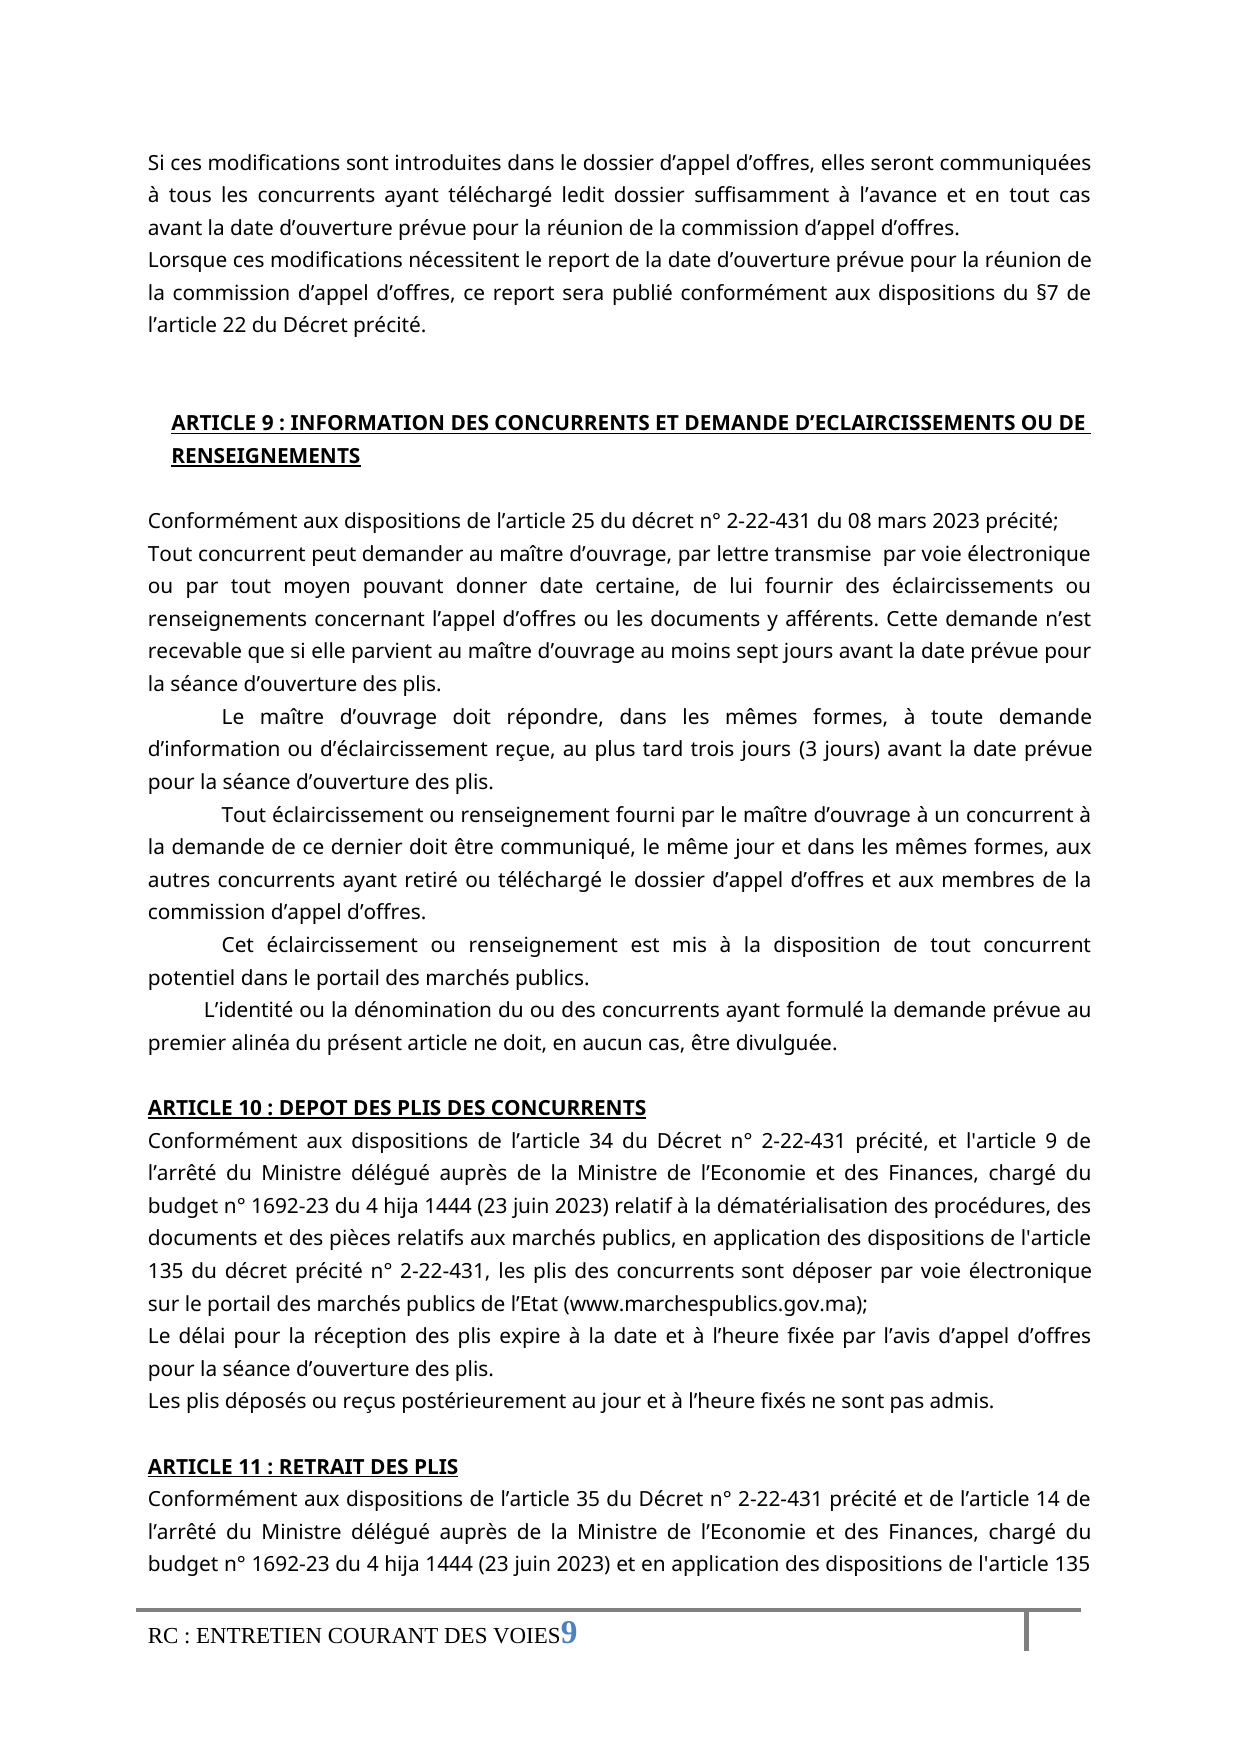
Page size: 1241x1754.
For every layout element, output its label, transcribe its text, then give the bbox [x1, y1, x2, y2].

text Les plis déposés ou reçus postérieurement au jour et à l’heure fixés ne sont pas admis. [148, 1387, 1093, 1415]
text Tout éclaircissement ou renseignement fourni par le maître d’ouvrage à un concurrent à la demande de ce dernier doit être communiqué, le même jour et dans les mêmes formes, aux autres concurrents ayant retiré ou téléchargé le dossier d’appel d’offres et aux membres de la commission d’appel d’offres. [148, 800, 1093, 926]
text Le maître d’ouvrage doit répondre, dans les mêmes formes, à toute demande d’information ou d’éclaircissement reçue, au plus tard trois jours (3 jours) avant la date prévue pour la séance d’ouverture des plis. [148, 702, 1093, 796]
text L’identité ou la dénomination du ou des concurrents ayant formulé la demande prévue au premier alinéa du présent article ne doit, en aucun cas, être divulguée. [148, 995, 1093, 1056]
text Conformément aux dispositions de l’article 25 du décret n° 2-22-431 du 08 mars 2023 précité; [148, 506, 1093, 535]
text Tout concurrent peut demander au maître d’ouvrage, par lettre transmise par voie électronique ou par tout moyen pouvant donner date certaine, de lui fournir des éclaircissements ou renseignements concernant l’appel d’offres ou les documents y afférents. Cette demande n’est recevable que si elle parvient au maître d’ouvrage au moins sept jours avant la date prévue pour la séance d’ouverture des plis. [148, 539, 1093, 698]
text Cet éclaircissement ou renseignement est mis à la disposition de tout concurrent potentiel dans le portail des marchés publics. [148, 930, 1093, 991]
text ARTICLE 9 : INFORMATION DES CONCURRENTS ET DEMANDE D’ECLAIRCISSEMENTS OU DE RENSEIGNEMENTS [171, 408, 1093, 469]
text Si ces modifications sont introduites dans le dossier d’appel d’offres, elles seront communiquées à tous les concurrents ayant téléchargé ledit dossier suffisamment à l’avance et en tout cas avant la date d’ouverture prévue pour la réunion de la commission d’appel d’offres. [148, 148, 1093, 241]
text Lorsque ces modifications nécessitent le report de la date d’ouverture prévue pour la réunion de la commission d’appel d’offres, ce report sera publié conformément aux dispositions du §7 de l’article 22 du Décret précité. [148, 245, 1093, 339]
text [148, 1484, 1093, 1578]
text ARTICLE 10 : DEPOT DES PLIS DES CONCURRENTS [148, 1093, 1093, 1122]
text Le délai pour la réception des plis expire à la date et à l’heure fixée par l’avis d’appel d’offres pour la séance d’ouverture des plis. [148, 1321, 1093, 1382]
text ARTICLE 11 : RETRAIT DES PLIS [148, 1452, 1093, 1480]
text Conformément aux dispositions de l’article 34 du Décret n° 2-22-431 précité, et l'article 9 de l’arrêté du Ministre délégué auprès de la Ministre de l’Economie et des Finances, chargé du budget n° 1692-23 du 4 hija 1444 (23 juin 2023) relatif à la dématérialisation des procédures, des documents et des pièces relatifs aux marchés publics, en application des dispositions de l'article 135 du décret précité n° 2-22-431, les plis des concurrents sont déposer par voie électronique sur le portail des marchés publics de l’Etat (www.marchespublics.gov.ma); [148, 1126, 1093, 1317]
